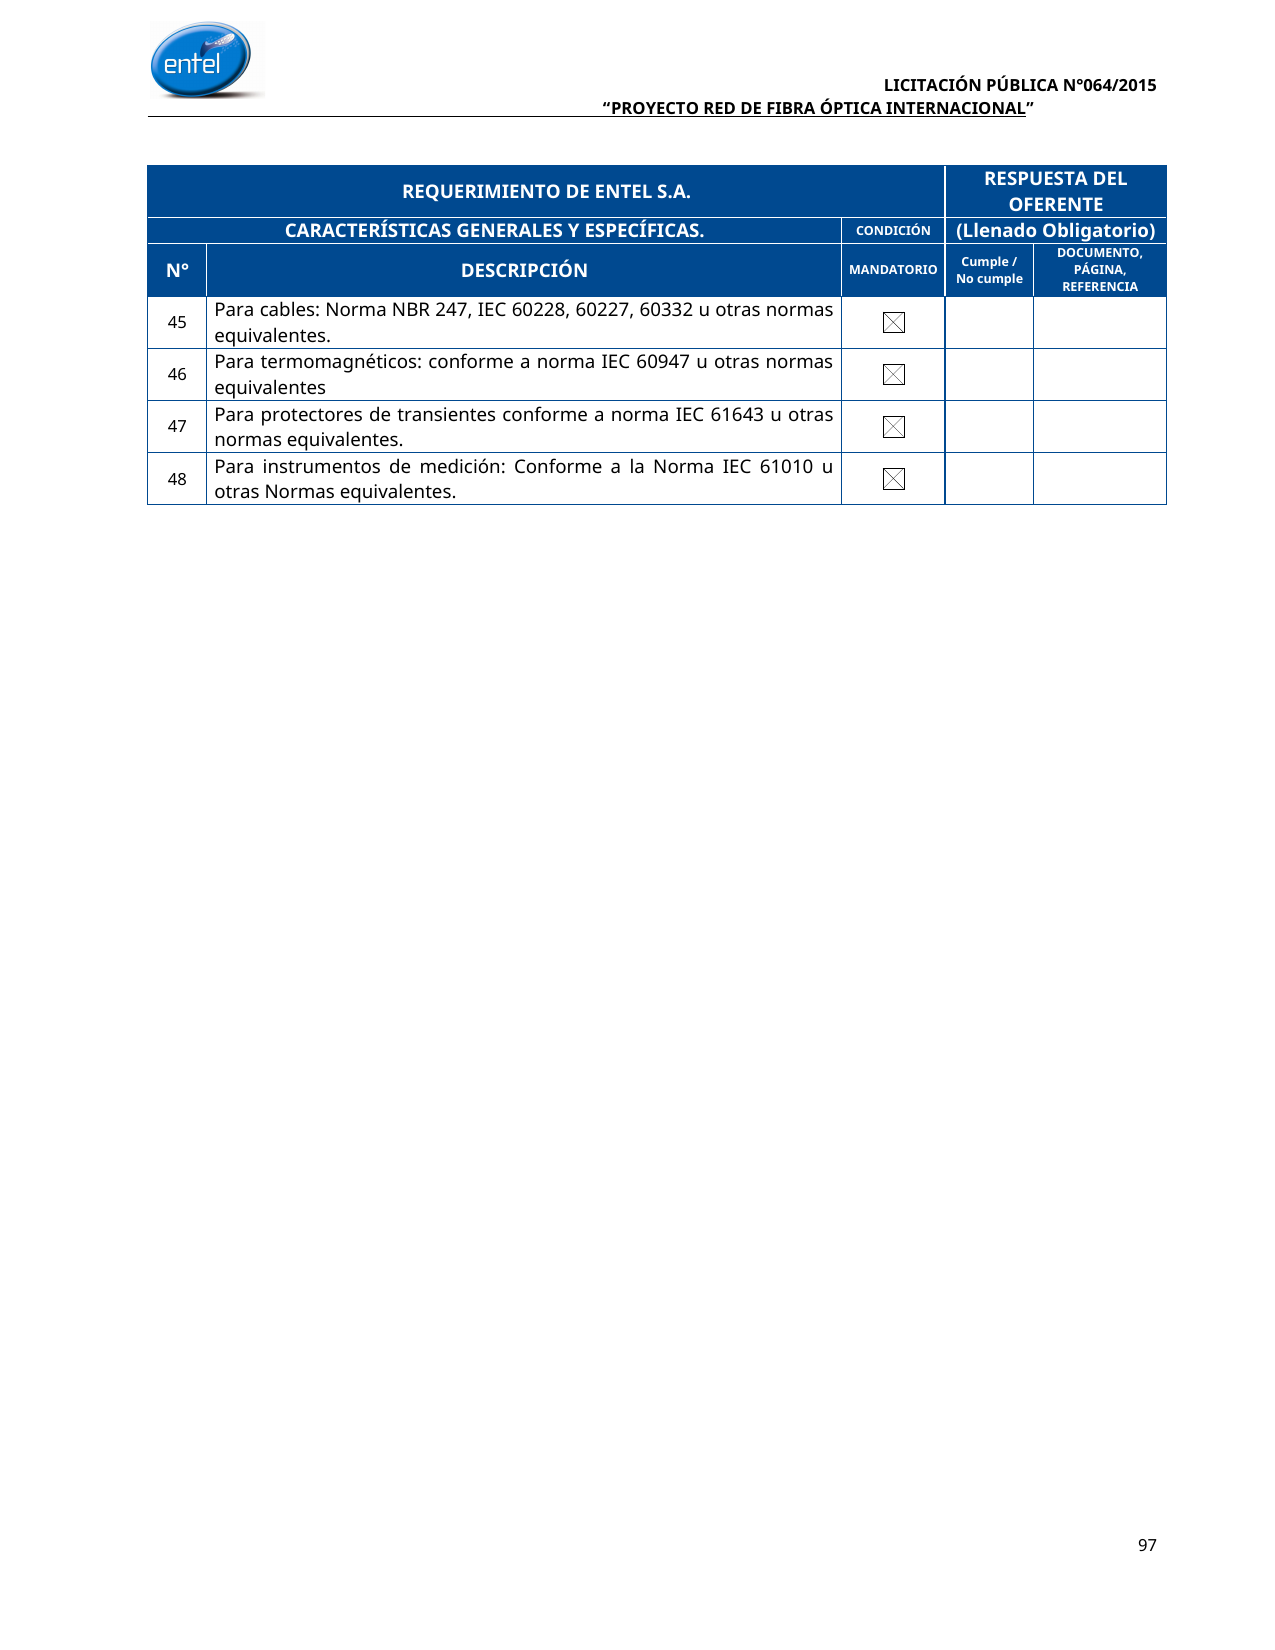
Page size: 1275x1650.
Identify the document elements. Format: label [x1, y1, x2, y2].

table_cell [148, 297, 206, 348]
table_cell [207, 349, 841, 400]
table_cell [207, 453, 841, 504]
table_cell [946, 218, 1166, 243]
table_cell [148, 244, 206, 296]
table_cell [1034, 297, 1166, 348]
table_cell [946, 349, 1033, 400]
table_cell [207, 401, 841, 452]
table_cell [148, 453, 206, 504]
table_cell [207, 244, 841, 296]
picture [150, 21, 266, 99]
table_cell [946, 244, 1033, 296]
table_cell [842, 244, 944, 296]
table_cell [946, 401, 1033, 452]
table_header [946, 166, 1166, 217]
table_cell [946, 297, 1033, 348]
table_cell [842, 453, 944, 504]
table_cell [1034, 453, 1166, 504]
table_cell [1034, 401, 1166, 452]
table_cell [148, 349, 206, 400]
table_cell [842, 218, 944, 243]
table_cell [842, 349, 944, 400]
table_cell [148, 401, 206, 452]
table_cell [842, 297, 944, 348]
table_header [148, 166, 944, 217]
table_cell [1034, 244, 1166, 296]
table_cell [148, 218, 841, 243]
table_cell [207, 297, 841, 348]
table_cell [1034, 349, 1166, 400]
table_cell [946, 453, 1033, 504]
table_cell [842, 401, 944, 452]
